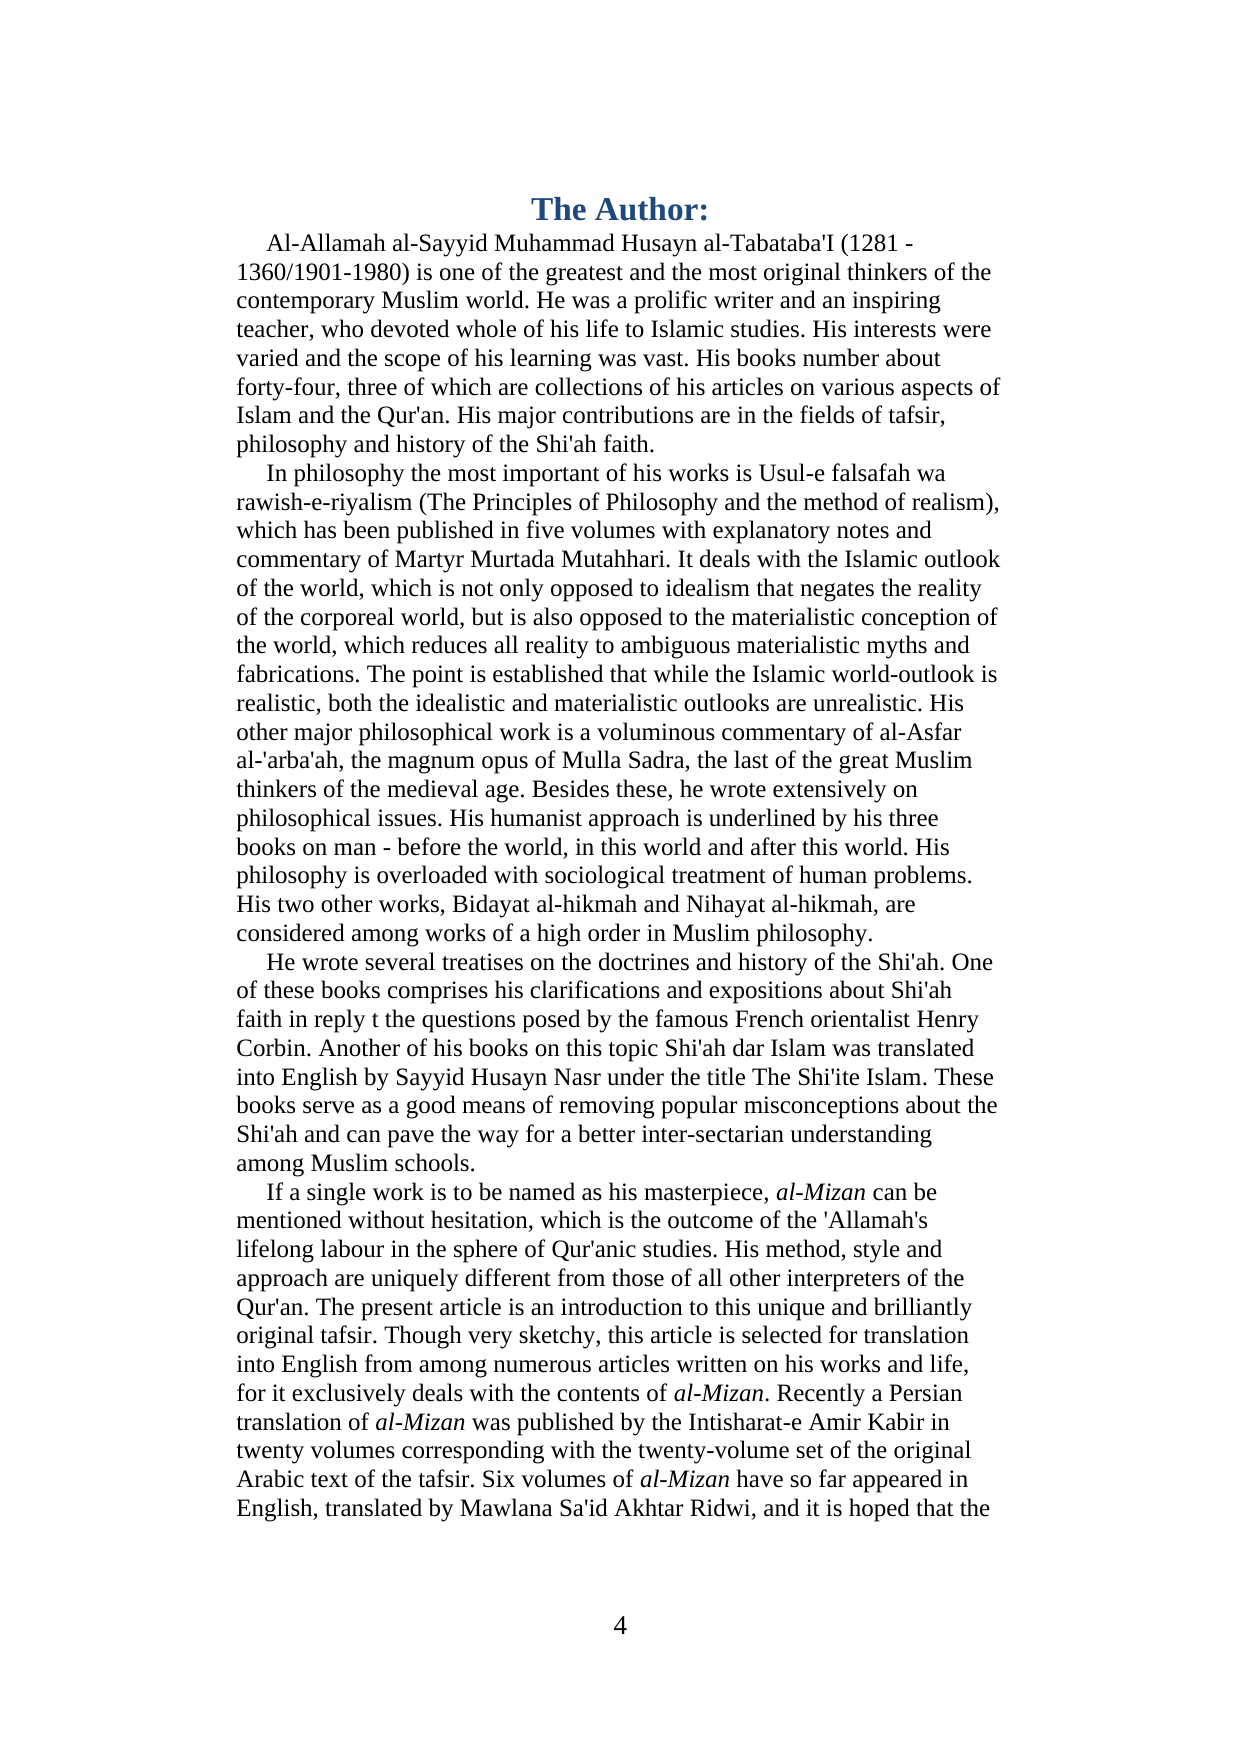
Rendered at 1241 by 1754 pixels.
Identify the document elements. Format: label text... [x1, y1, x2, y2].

text Al-Allamah al-Sayyid Muhammad Husayn al-Tabataba'I (1281 - 1360/1901-1980) is one of the greatest and the most original thinkers of the contemporary Muslim world. He was a prolific writer and an inspiring teacher, who devoted whole of his life to Islamic studies. His interests were varied and the scope of his learning was vast. His books number about forty-four, three of which are collections of his articles on various aspects of Islam and the Qur'an. His major contributions are in the fields of tafsir, philosophy and history of the Shi'ah faith. [236, 228, 1004, 458]
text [236, 1177, 1004, 1522]
text In philosophy the most important of his works is Usul-e falsafah wa rawish-e-riyalism (The Principles of Philosophy and the method of realism), which has been published in five volumes with explanatory notes and commentary of Martyr Murtada Mutahhari. It deals with the Islamic outlook of the world, which is not only opposed to idealism that negates the reality of the corporeal world, but is also opposed to the materialistic conception of the world, which reduces all reality to ambiguous materialistic myths and fabrications. The point is established that while the Islamic world-outlook is realistic, both the idealistic and materialistic outlooks are unrealistic. His other major philosophical work is a voluminous commentary of al-Asfar al-'arba'ah, the magnum opus of Mulla Sadra, the last of the great Muslim thinkers of the medieval age. Besides these, he wrote extensively on philosophical issues. His humanist approach is underlined by his three books on man - before the world, in this world and after this world. His philosophy is overloaded with sociological treatment of human problems. His two other works, Bidayat al-hikmah and Nihayat al-hikmah, are considered among works of a high order in Muslim philosophy. [236, 458, 1004, 947]
text He wrote several treatises on the doctrines and history of the Shi'ah. One of these books comprises his clarifications and expositions about Shi'ah faith in reply t the questions posed by the famous French orientalist Henry Corbin. Another of his books on this topic Shi'ah dar Islam was translated into English by Sayyid Husayn Nasr under the title The Shi'ite Islam. These books serve as a good means of removing popular misconceptions about the Shi'ah and can pave the way for a better inter-sectarian understanding among Muslim schools. [236, 947, 1004, 1177]
subtitle The Author: [236, 190, 1004, 228]
